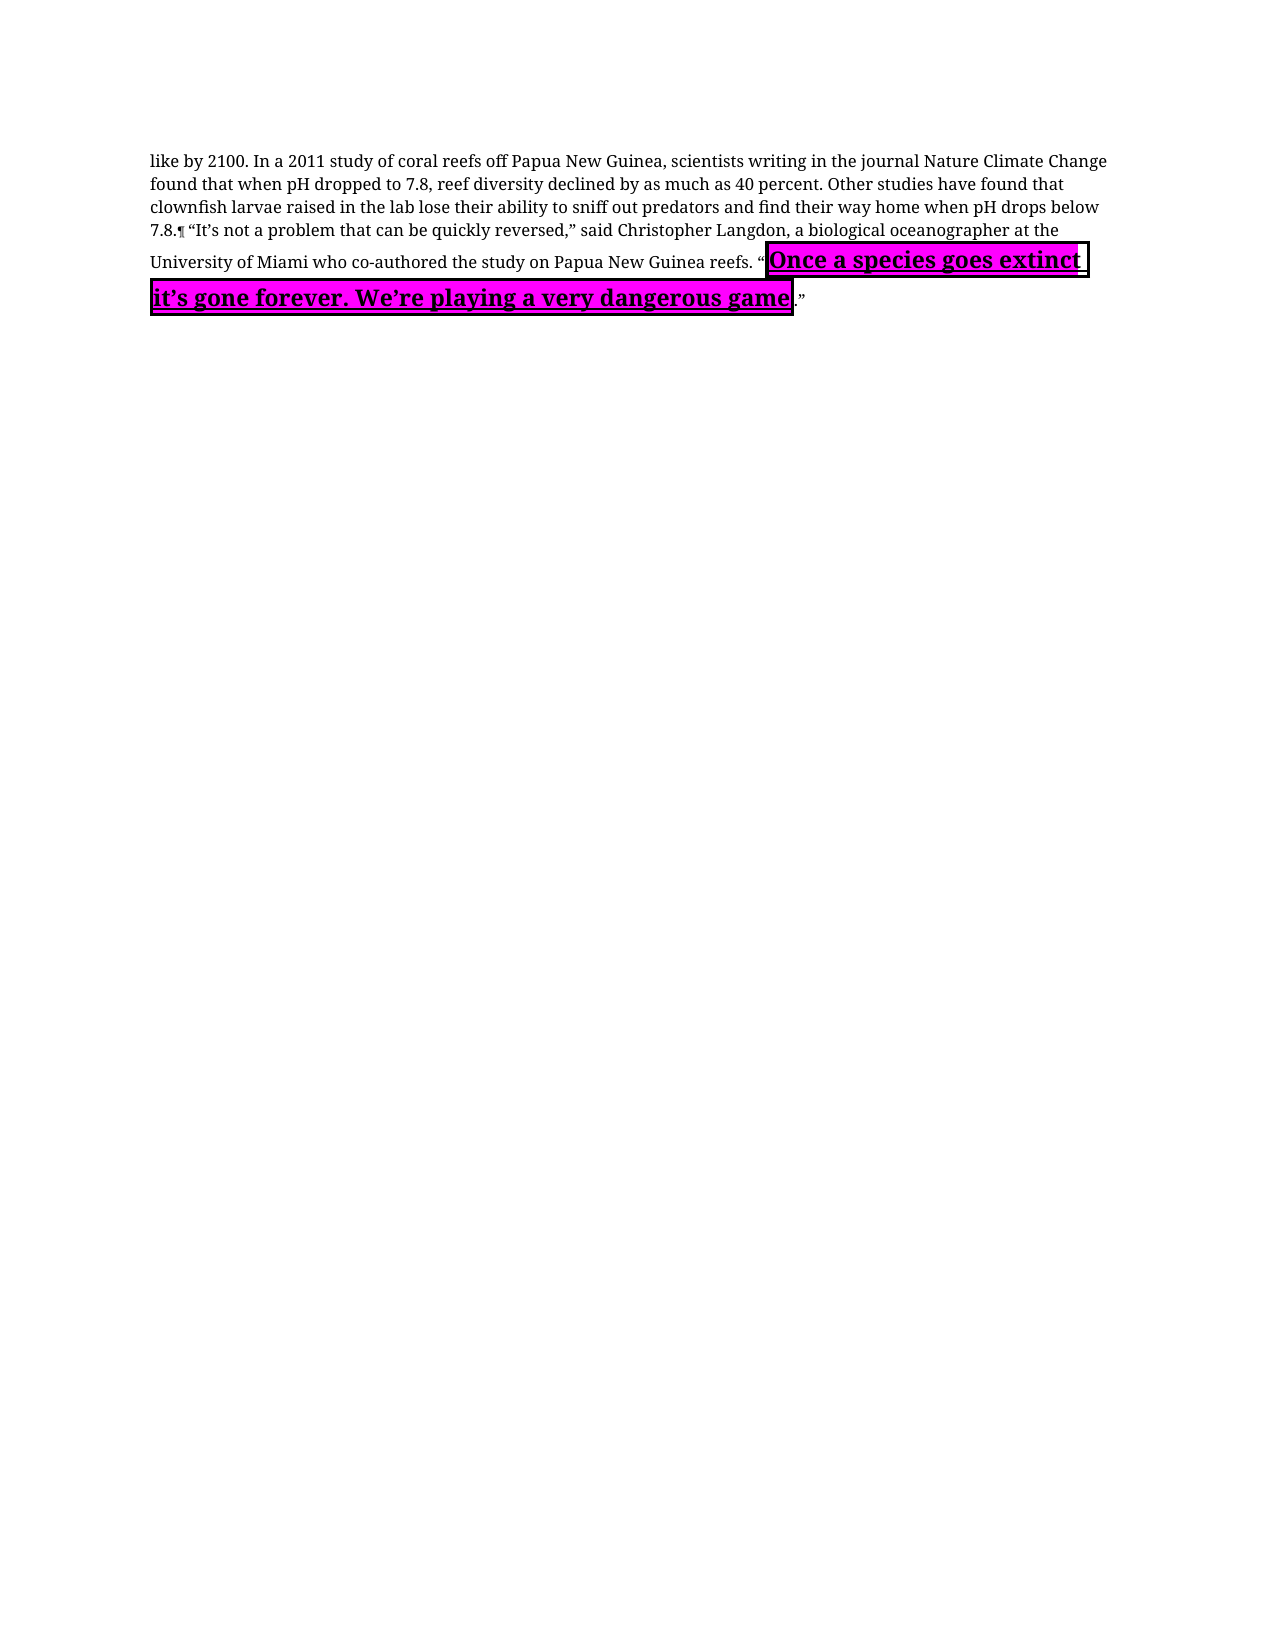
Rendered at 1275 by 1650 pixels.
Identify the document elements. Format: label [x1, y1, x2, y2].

text [150, 150, 1125, 316]
